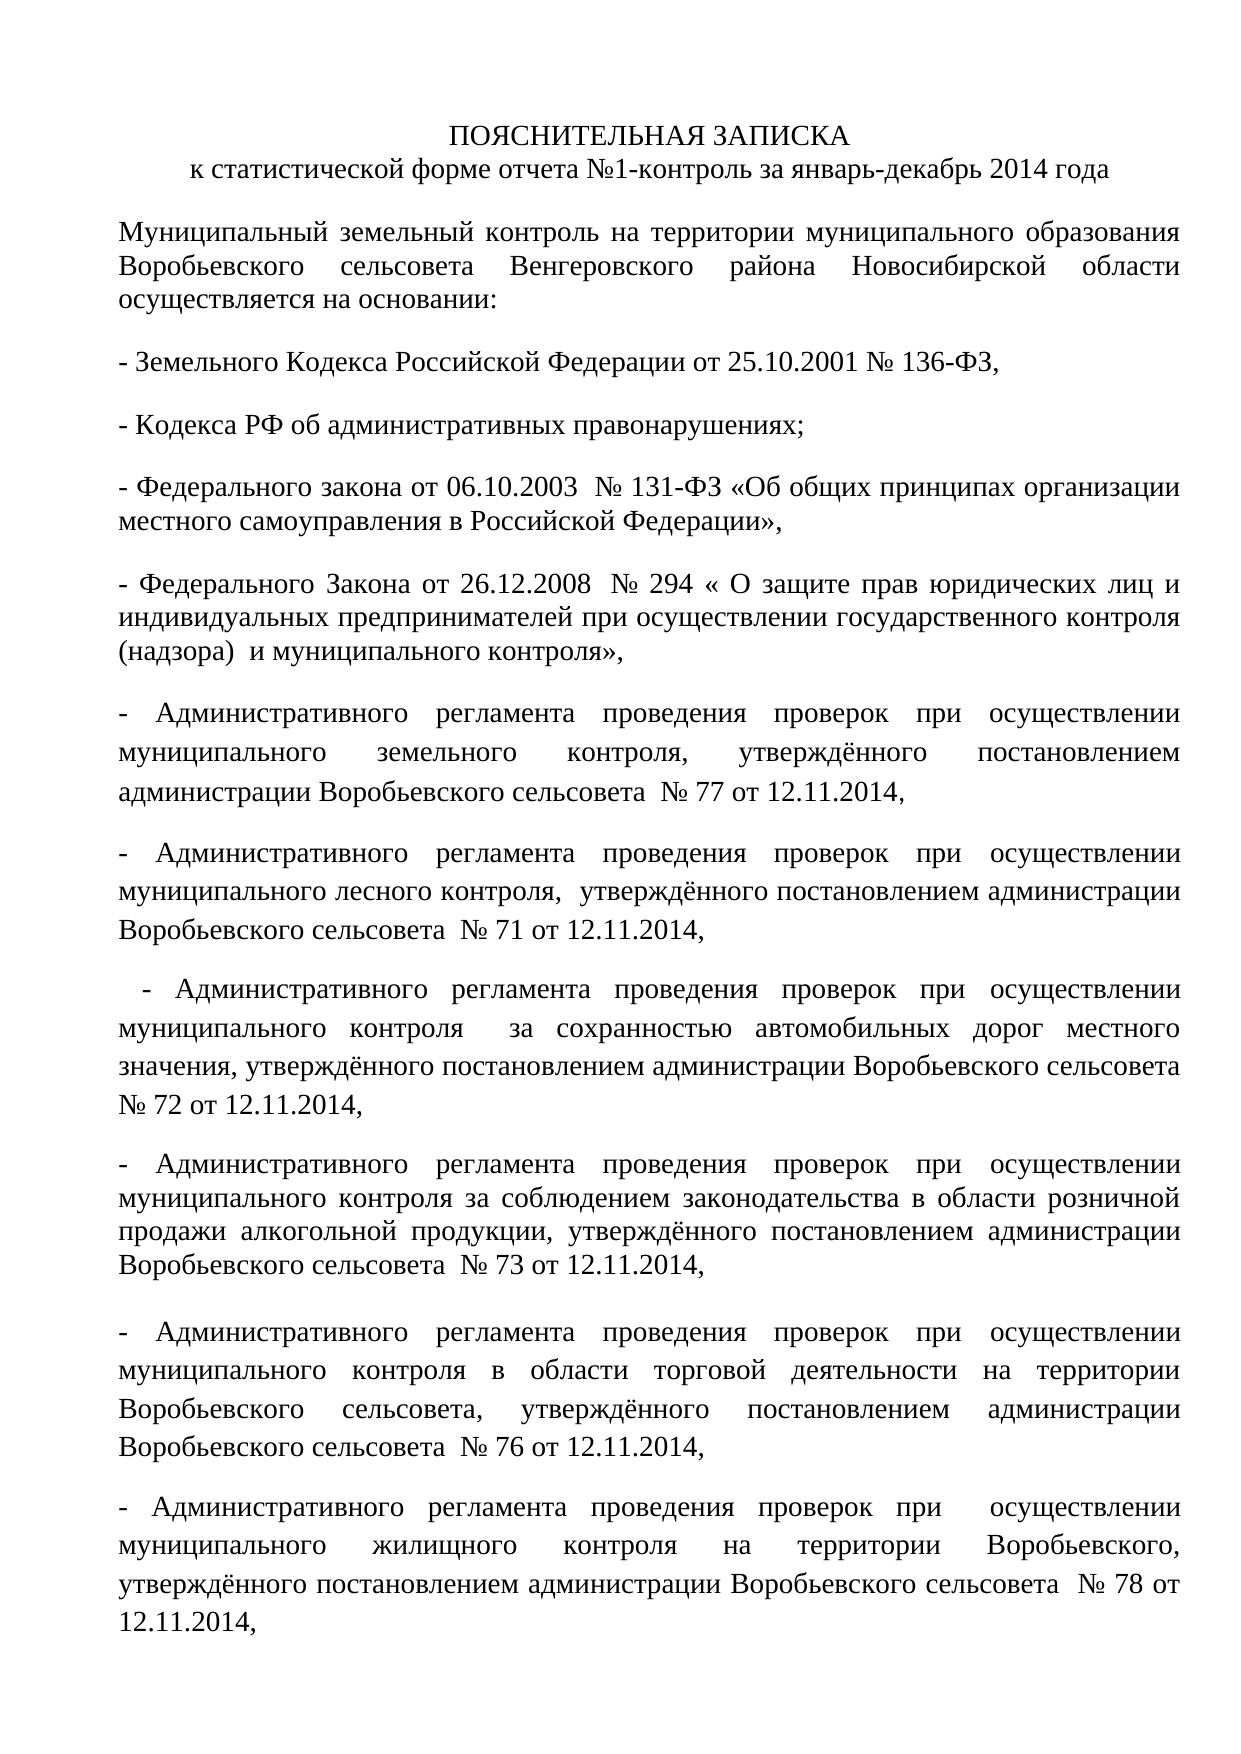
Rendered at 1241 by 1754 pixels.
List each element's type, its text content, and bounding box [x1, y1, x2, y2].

text к статистической форме отчета №1-контроль за январь-декабрь 2014 года [118, 152, 1181, 185]
text - Административного регламента проведения проверок при осуществлении муниципального жилищного контроля на территории Воробьевского, утверждённого постановлением администрации Воробьевского сельсовета № 78 от 12.11.2014, [118, 1489, 1181, 1638]
text - Административного регламента проведения проверок при осуществлении муниципального контроля за сохранностью автомобильных дорог местного значения, утверждённого постановлением администрации Воробьевского сельсовета № 72 от 12.11.2014, [118, 971, 1181, 1120]
text - Кодекса РФ об административных правонарушениях; [118, 407, 1181, 440]
text - Федерального Закона от 26.12.2008 № 294 « О защите прав юридических лиц и индивидуальных предпринимателей при осуществлении государственного контроля (надзора) и муниципального контроля», [118, 566, 1181, 666]
text - Административного регламента проведения проверок при осуществлении муниципального контроля за соблюдением законодательства в области розничной продажи алкогольной продукции, утверждённого постановлением администрации Воробьевского сельсовета № 73 от 12.11.2014, [118, 1146, 1181, 1280]
text - Административного регламента проведения проверок при осуществлении муниципального земельного контроля, утверждённого постановлением администрации Воробьевского сельсовета № 77 от 12.11.2014, [118, 696, 1181, 809]
text Муниципальный земельный контроль на территории муниципального образования Воробьевского сельсовета Венгеровского района Новосибирской области осуществляется на основании: [118, 214, 1181, 315]
text - Федерального закона от 06.10.2003 № 131-ФЗ «Об общих принципах организации местного самоуправления в Российской Федерации», [118, 469, 1181, 537]
text ПОЯСНИТЕЛЬНАЯ ЗАПИСКА [118, 118, 1181, 152]
text - Административного регламента проведения проверок при осуществлении муниципального лесного контроля, утверждённого постановлением администрации Воробьевского сельсовета № 71 от 12.11.2014, [118, 835, 1181, 945]
text - Административного регламента проведения проверок при осуществлении муниципального контроля в области торговой деятельности на территории Воробьевского сельсовета, утверждённого постановлением администрации Воробьевского сельсовета № 76 от 12.11.2014, [118, 1314, 1181, 1463]
text - Земельного Кодекса Российской Федерации от 25.10.2001 № 136-ФЗ, [118, 344, 1181, 378]
